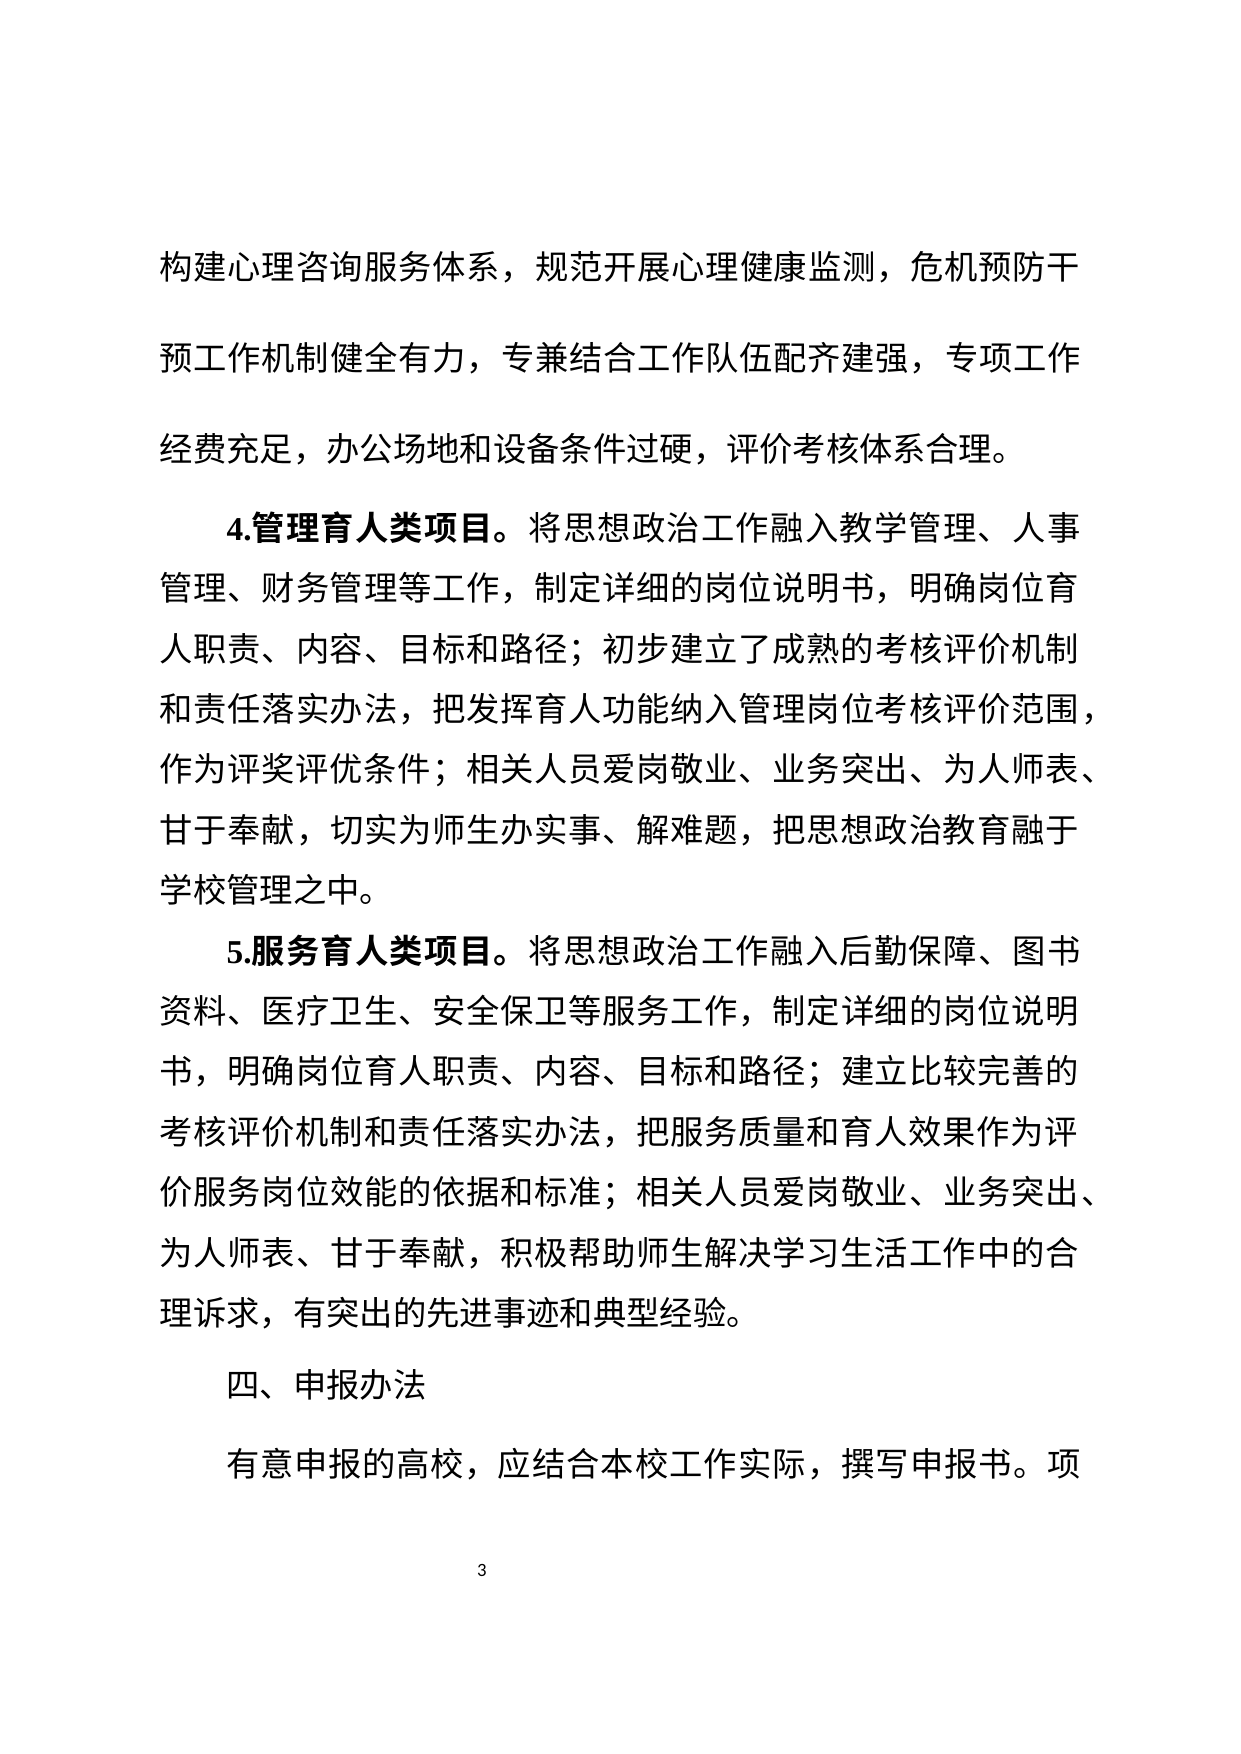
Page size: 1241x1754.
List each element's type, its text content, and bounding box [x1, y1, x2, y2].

list 服务育人类项目。将思想政治工作融入后勤保障、图书资料、医疗卫生、安全保卫等服务工作，制定详细的岗位说明书，明确岗位育人职责、内容、目标和路径；建立比较完善的考核评价机制和责任落实办法，把服务质量和育人效果作为评价服务岗位效能的依据和标准；相关人员爱岗敬业、业务突出、为人师表、甘于奉献，积极帮助师生解决学习生活工作中的合理诉求，有突出的先进事迹和典型经验。 [159, 915, 1081, 1338]
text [159, 1428, 1081, 1489]
list 管理育人类项目。将思想政治工作融入教学管理、人事管理、财务管理等工作，制定详细的岗位说明书，明确岗位育人职责、内容、目标和路径；初步建立了成熟的考核评价机制和责任落实办法，把发挥育人功能纳入管理岗位考核评价范围，作为评奖评优条件；相关人员爱岗敬业、业务突出、为人师表、甘于奉献，切实为师生办实事、解难题，把思想政治教育融于学校管理之中。 [159, 492, 1081, 915]
text 四、申报办法 [159, 1338, 1081, 1428]
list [159, 220, 1081, 492]
